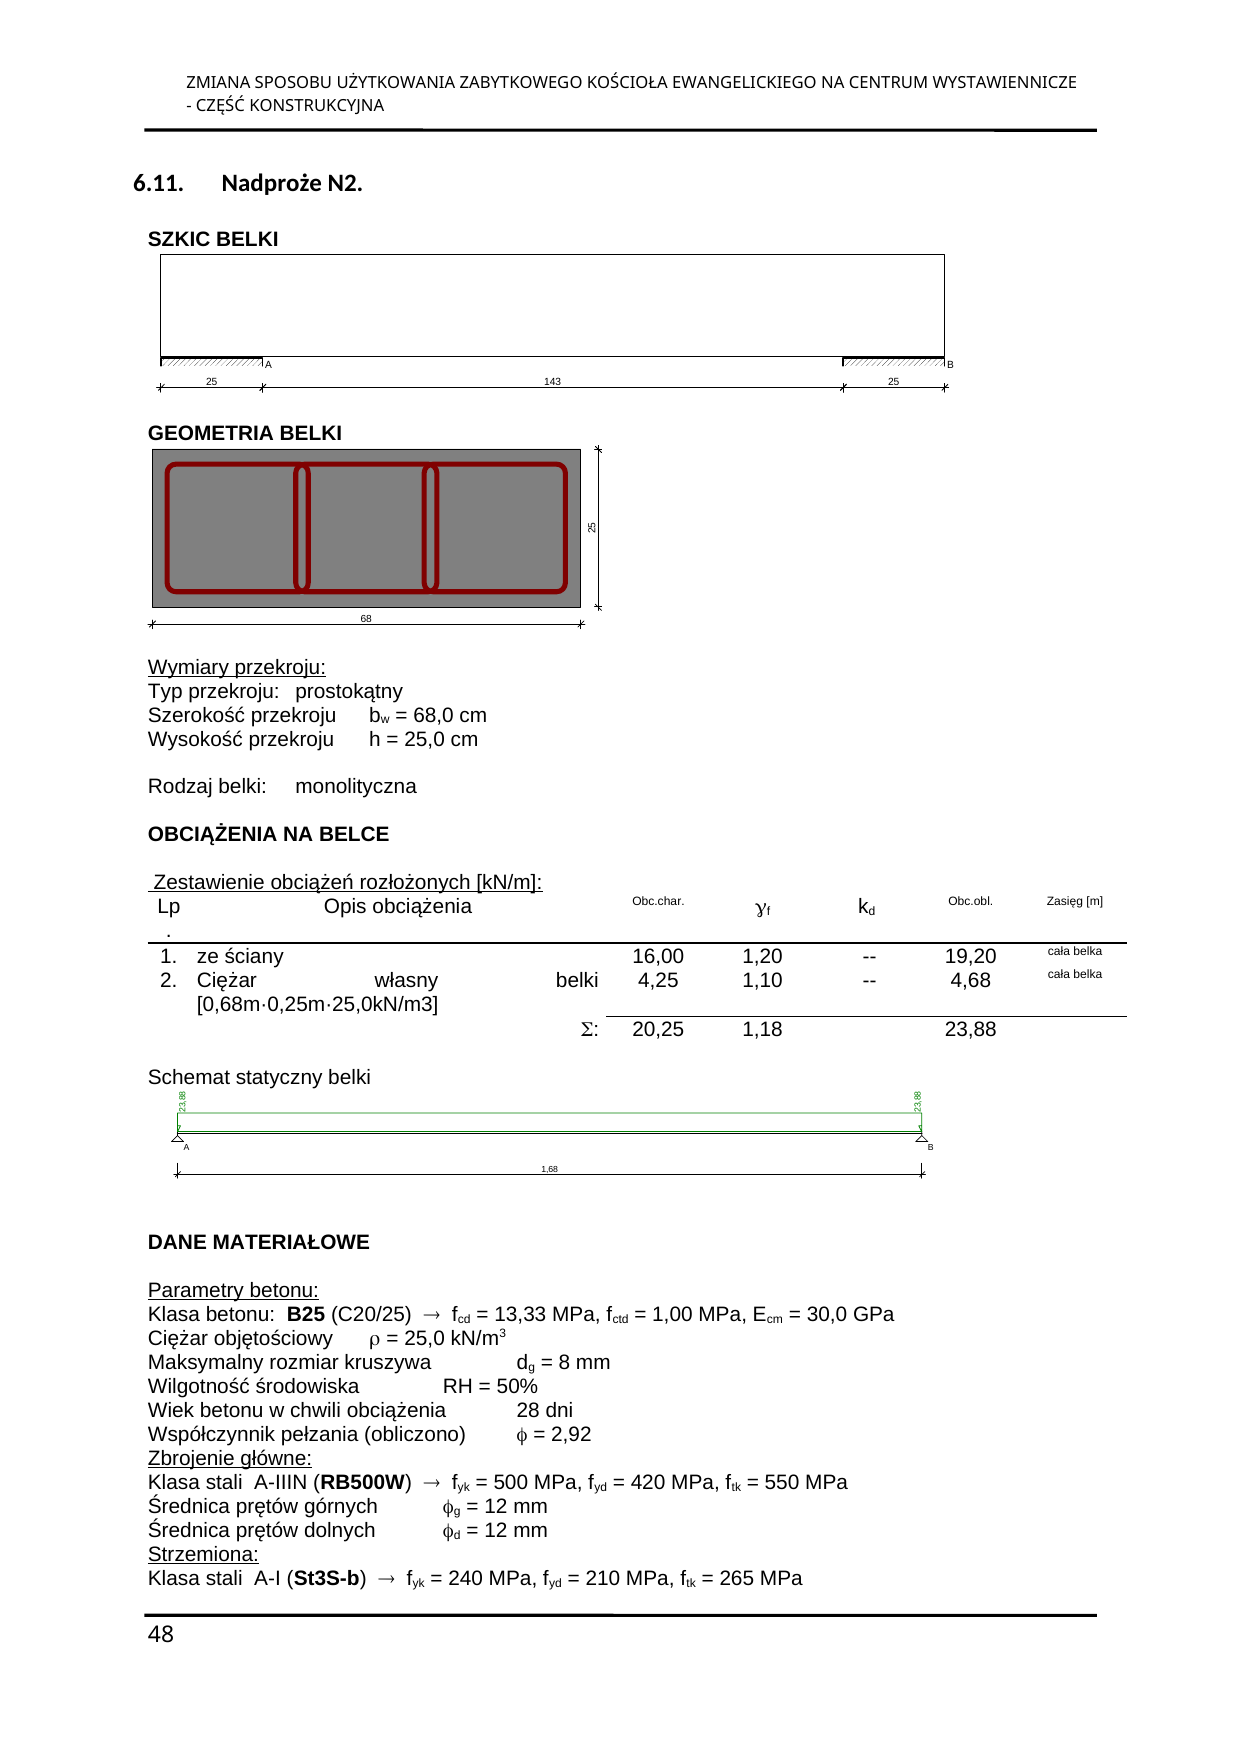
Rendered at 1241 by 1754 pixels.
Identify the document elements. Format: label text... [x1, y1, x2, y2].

text DANE MATERIAŁOWE [148, 1230, 1093, 1254]
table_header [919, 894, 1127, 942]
text Średnica prętów dolnych d = 12 mm [148, 1518, 1093, 1542]
text Rodzaj belki: monolityczna [148, 774, 1093, 798]
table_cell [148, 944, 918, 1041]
text Klasa betonu: B25 (C20/25)  fcd = 13,33 MPa, fctd = 1,00 MPa, Ecm = 30,0 GPa [148, 1302, 1093, 1326]
text Wymiary przekroju: [148, 654, 1093, 678]
text Strzemiona: [148, 1542, 1093, 1566]
text Średnica prętów górnych g = 12 mm [148, 1494, 1093, 1518]
text Współczynnik pełzania (obliczono)  = 2,92 [148, 1422, 1093, 1446]
text Schemat statyczny belki [148, 1065, 1093, 1089]
text Klasa stali A-IIIN (RB500W)  fyk = 500 MPa, fyd = 420 MPa, ftk = 550 MPa [148, 1470, 1093, 1494]
text Klasa stali A-I (St3S-b)  fyk = 240 MPa, fyd = 210 MPa, ftk = 265 MPa [148, 1566, 1093, 1590]
subtitle Nadproże N2. [133, 167, 1093, 198]
text Wilgotność środowiska RH = 50% [148, 1374, 1093, 1398]
text SZKIC BELKI [148, 226, 1093, 250]
text Wiek betonu w chwili obciążenia 28 dni [148, 1398, 1093, 1422]
text Zestawienie obciążeń rozłożonych [kN/m]: [148, 870, 1093, 894]
text Szerokość przekroju bw = 68,0 cm [148, 702, 1093, 726]
text Maksymalny rozmiar kruszywa dg = 8 mm [148, 1350, 1093, 1374]
text Parametry betonu: [148, 1278, 1093, 1302]
text OBCIĄŻENIA NA BELCE [148, 822, 1093, 846]
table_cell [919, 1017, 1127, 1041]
text Zbrojenie główne: [148, 1446, 1093, 1470]
text Ciężar objętościowy  = 25,0 kN/m3 [148, 1326, 1093, 1350]
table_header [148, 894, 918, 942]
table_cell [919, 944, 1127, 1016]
text Typ przekroju: prostokątny [148, 678, 1093, 702]
text Wysokość przekroju h = 25,0 cm [148, 726, 1093, 750]
text GEOMETRIA BELKI [148, 421, 1093, 444]
